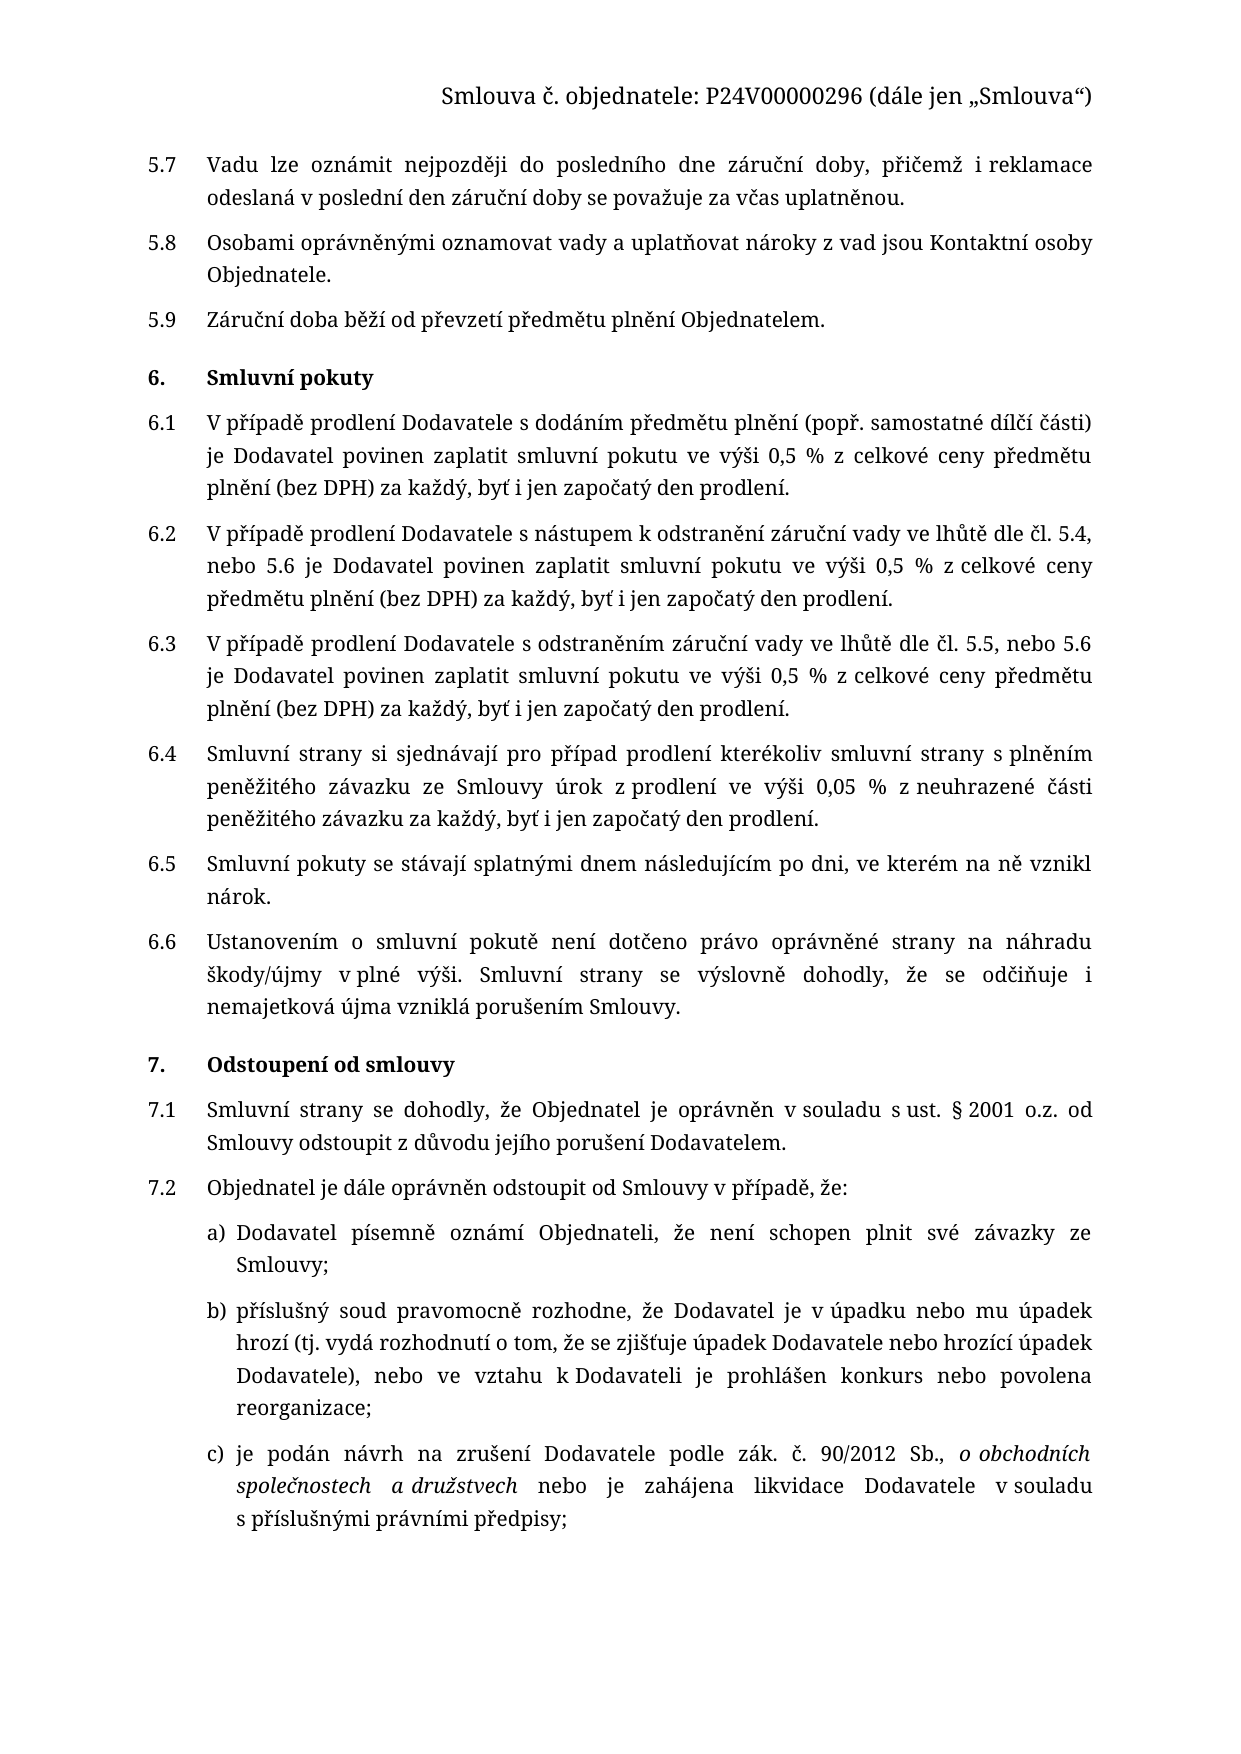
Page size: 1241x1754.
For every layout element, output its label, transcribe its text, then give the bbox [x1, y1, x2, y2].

list Smluvní pokuty se stávají splatnými dnem následujícím po dni, ve kterém na ně vznikl nárok. [148, 849, 1093, 911]
list příslušný soud pravomocně rozhodne, že Dodavatel je v úpadku nebo mu úpadek hrozí (tj. vydá rozhodnutí o tom, že se zjišťuje úpadek Dodavatele nebo hrozící úpadek Dodavatele), nebo ve vztahu k Dodavateli je prohlášen konkurs nebo povolena reorganizace; [207, 1296, 1093, 1422]
list Smluvní strany se dohodly, že Objednatel je oprávněn v souladu s ust. § 2001 o.z. od Smlouvy odstoupit z důvodu jejího porušení Dodavatelem. [148, 1095, 1093, 1156]
list Odstoupení od smlouvy [148, 1050, 1093, 1078]
list Záruční doba běží od převzetí předmětu plnění Objednatelem. [148, 306, 1093, 334]
list je podán návrh na zrušení Dodavatele podle zák. č. 90/2012 Sb., o obchodních společnostech a družstvech nebo je zahájena likvidace Dodavatele v souladu s příslušnými právními předpisy; [207, 1439, 1093, 1532]
list Smluvní strany si sjednávají pro případ prodlení kterékoliv smluvní strany s plněním peněžitého závazku ze Smlouvy úrok z prodlení ve výši 0,05 % z neuhrazené části peněžitého závazku za každý, byť i jen započatý den prodlení. [148, 739, 1093, 833]
list V případě prodlení Dodavatele s dodáním předmětu plnění (popř. samostatné dílčí části) je Dodavatel povinen zaplatit smluvní pokutu ve výši 0,5 % z celkové ceny předmětu plnění (bez DPH) za každý, byť i jen započatý den prodlení. [148, 408, 1093, 502]
list Smluvní pokuty [148, 363, 1093, 392]
list V případě prodlení Dodavatele s odstraněním záruční vady ve lhůtě dle čl. 5.5, nebo 5.6 je Dodavatel povinen zaplatit smluvní pokutu ve výši 0,5 % z celkové ceny předmětu plnění (bez DPH) za každý, byť i jen započatý den prodlení. [148, 629, 1093, 723]
list V případě prodlení Dodavatele s nástupem k odstranění záruční vady ve lhůtě dle čl. 5.4, nebo 5.6 je Dodavatel povinen zaplatit smluvní pokutu ve výši 0,5 % z celkové ceny předmětu plnění (bez DPH) za každý, byť i jen započatý den prodlení. [148, 519, 1093, 612]
list Dodavatel písemně oznámí Objednateli, že není schopen plnit své závazky ze Smlouvy; [207, 1218, 1093, 1279]
list Ustanovením o smluvní pokutě není dotčeno právo oprávněné strany na náhradu škody/újmy v plné výši. Smluvní strany se výslovně dohodly, že se odčiňuje i nemajetková újma vzniklá porušením Smlouvy. [148, 927, 1093, 1021]
list Objednatel je dále oprávněn odstoupit od Smlouvy v případě, že: [148, 1173, 1093, 1201]
list Osobami oprávněnými oznamovat vady a uplatňovat nároky z vad jsou Kontaktní osoby Objednatele. [148, 228, 1093, 289]
list Vadu lze oznámit nejpozději do posledního dne záruční doby, přičemž i reklamace odeslaná v poslední den záruční doby se považuje za včas uplatněnou. [148, 150, 1093, 211]
